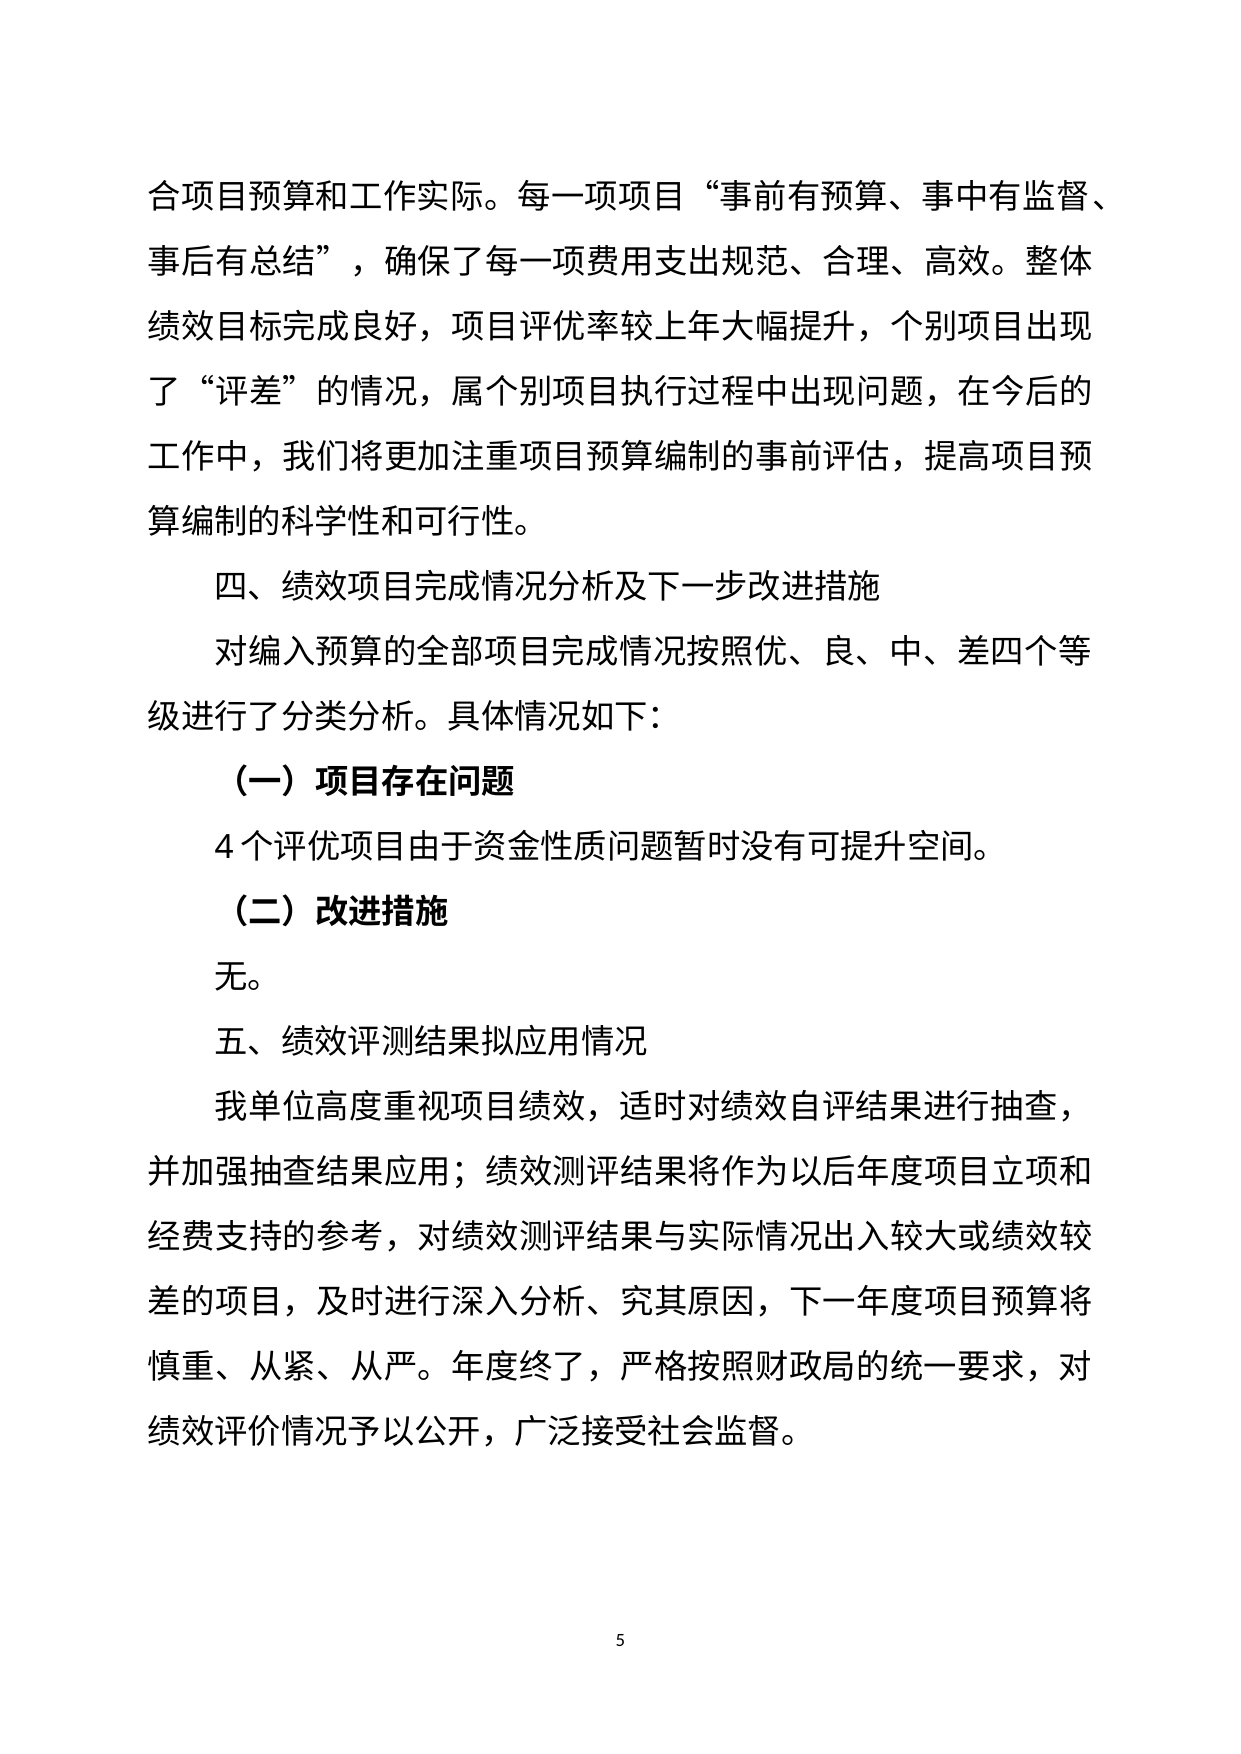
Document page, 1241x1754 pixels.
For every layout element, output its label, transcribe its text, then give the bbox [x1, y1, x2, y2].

text 我单位高度重视项目绩效，适时对绩效自评结果进行抽查，并加强抽查结果应用；绩效测评结果将作为以后年度项目立项和经费支持的参考，对绩效测评结果与实际情况出入较大或绩效较差的项目，及时进行深入分析、究其原因，下一年度项目预算将慎重、从紧、从严。年度终了，严格按照财政局的统一要求，对绩效评价情况予以公开，广泛接受社会监督。 [148, 1072, 1092, 1462]
text 四、绩效项目完成情况分析及下一步改进措施 [148, 552, 1092, 617]
list 绩效评测结果拟应用情况 [148, 1007, 1092, 1072]
text 对编入预算的全部项目完成情况按照优、良、中、差四个等级进行了分类分析。具体情况如下： [148, 617, 1092, 747]
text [148, 162, 1092, 552]
text （二）改进措施 [148, 877, 1092, 942]
list 项目存在问题 [148, 747, 1092, 812]
list 无。 [148, 942, 1092, 1007]
text 4个评优项目由于资金性质问题暂时没有可提升空间。 [148, 812, 1092, 877]
